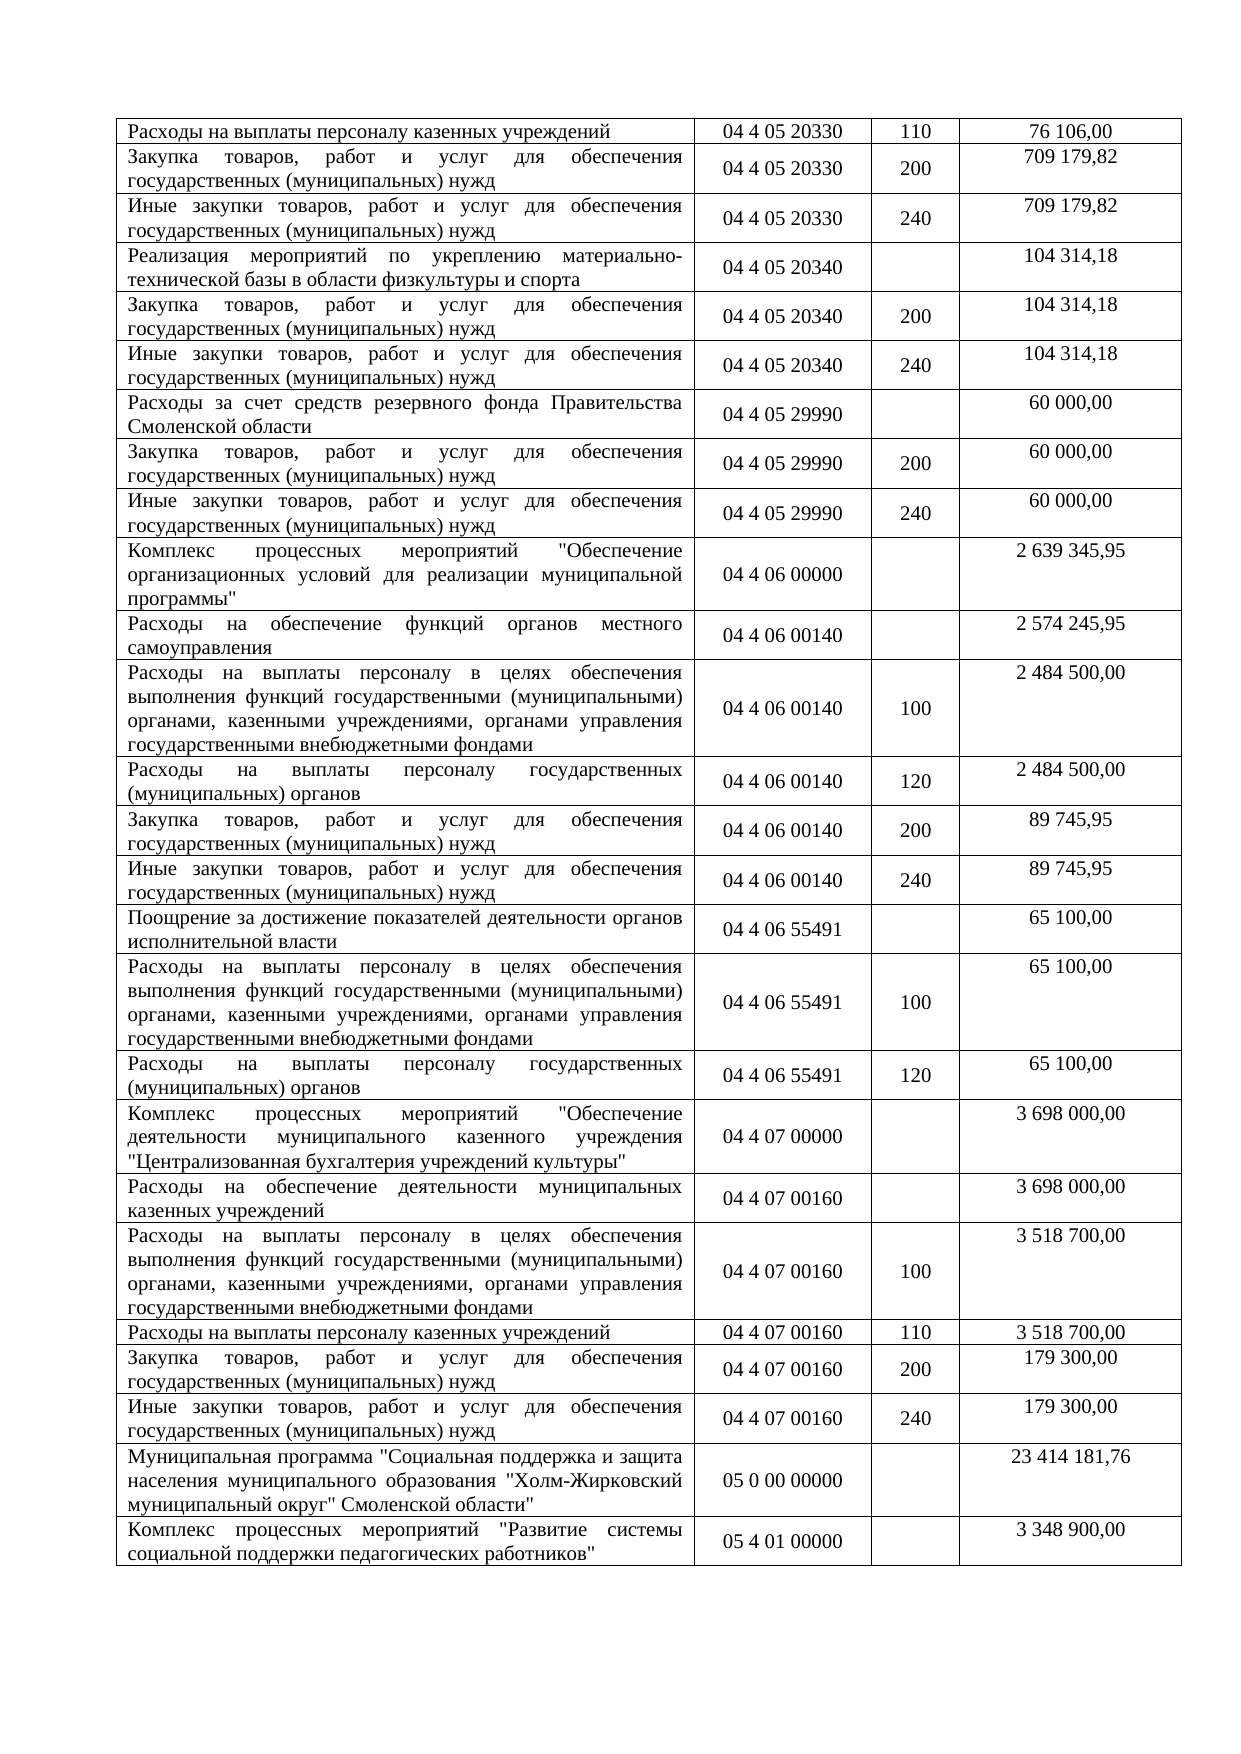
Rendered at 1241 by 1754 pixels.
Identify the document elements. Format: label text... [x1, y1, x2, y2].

table_cell 200 [872, 806, 959, 854]
table_cell [872, 1100, 959, 1173]
table_cell 65 100,00 [960, 954, 1181, 1050]
table_cell 200 [872, 1345, 959, 1393]
table_cell 04 4 06 00140 [695, 611, 871, 659]
table_cell 2 484 500,00 [960, 660, 1181, 756]
table_cell Иные закупки товаров, работ и услуг для обеспечения государственных (муниципальных) нужд [117, 489, 694, 537]
table_cell 89 745,95 [960, 806, 1181, 854]
table_cell 709 179,82 [960, 144, 1181, 192]
table_cell 104 314,18 [960, 341, 1181, 389]
table_cell 3 518 700,00 [960, 1320, 1181, 1344]
table_cell 04 4 06 00140 [695, 806, 871, 854]
table_cell 65 100,00 [960, 1051, 1181, 1099]
table_cell [872, 905, 959, 953]
table_cell Закупка товаров, работ и услуг для обеспечения государственных (муниципальных) нужд [117, 144, 694, 192]
table_cell 240 [872, 856, 959, 904]
table_cell [872, 243, 959, 291]
table_cell 04 4 07 00160 [695, 1320, 871, 1344]
table_cell 200 [872, 144, 959, 192]
table_cell Расходы на выплаты персоналу в целях обеспечения выполнения функций государственными (муниципальными) органами, казенными учреждениями, органами управления государственными внебюджетными фондами [117, 1223, 694, 1319]
table_cell 110 [872, 119, 959, 143]
table_cell 04 4 05 20330 [695, 119, 871, 143]
table_cell 100 [872, 660, 959, 756]
table_cell 60 000,00 [960, 489, 1181, 537]
table_cell [872, 1444, 959, 1516]
table_cell [872, 538, 959, 610]
table_cell Иные закупки товаров, работ и услуг для обеспечения государственных (муниципальных) нужд [117, 194, 694, 242]
table_cell Комплекс процессных мероприятий "Развитие системы социальной поддержки педагогических работников" [117, 1517, 694, 1565]
table_cell 04 4 06 00140 [695, 660, 871, 756]
table_cell Расходы за счет средств резервного фонда Правительства Смоленской области [117, 390, 694, 438]
table_cell 179 300,00 [960, 1394, 1181, 1442]
table_cell Комплекс процессных мероприятий "Обеспечение деятельности муниципального казенного учреждения "Централизованная бухгалтерия учреждений культуры" [117, 1100, 694, 1173]
table_cell Иные закупки товаров, работ и услуг для обеспечения государственных (муниципальных) нужд [117, 1394, 694, 1442]
table_cell 65 100,00 [960, 905, 1181, 953]
table_cell 3 698 000,00 [960, 1174, 1181, 1222]
table_cell Закупка товаров, работ и услуг для обеспечения государственных (муниципальных) нужд [117, 292, 694, 340]
table_cell 04 4 05 20330 [695, 194, 871, 242]
table_cell 104 314,18 [960, 243, 1181, 291]
table_cell 05 0 00 00000 [695, 1444, 871, 1516]
table_cell 04 4 06 55491 [695, 1051, 871, 1099]
table_cell Расходы на выплаты персоналу в целях обеспечения выполнения функций государственными (муниципальными) органами, казенными учреждениями, органами управления государственными внебюджетными фондами [117, 954, 694, 1050]
table_cell Расходы на выплаты персоналу в целях обеспечения выполнения функций государственными (муниципальными) органами, казенными учреждениями, органами управления государственными внебюджетными фондами [117, 660, 694, 756]
table_cell 04 4 05 29990 [695, 439, 871, 487]
table_cell 04 4 05 20340 [695, 292, 871, 340]
table_cell 100 [872, 1223, 959, 1319]
table_cell 240 [872, 489, 959, 537]
table_cell Закупка товаров, работ и услуг для обеспечения государственных (муниципальных) нужд [117, 439, 694, 487]
table_cell 3 348 900,00 [960, 1517, 1181, 1565]
table_cell 240 [872, 194, 959, 242]
table_cell [872, 1517, 959, 1565]
table_cell Иные закупки товаров, работ и услуг для обеспечения государственных (муниципальных) нужд [117, 341, 694, 389]
table_cell Расходы на выплаты персоналу казенных учреждений [117, 119, 694, 143]
table_cell 04 4 05 29990 [695, 489, 871, 537]
table_cell 04 4 05 20340 [695, 243, 871, 291]
table_cell 23 414 181,76 [960, 1444, 1181, 1516]
table_cell 04 4 06 55491 [695, 905, 871, 953]
table_cell 3 518 700,00 [960, 1223, 1181, 1319]
table_cell 04 4 06 00000 [695, 538, 871, 610]
table_cell 04 4 06 00140 [695, 856, 871, 904]
table_cell Расходы на выплаты персоналу казенных учреждений [117, 1320, 694, 1344]
table_cell Закупка товаров, работ и услуг для обеспечения государственных (муниципальных) нужд [117, 1345, 694, 1393]
table_cell 89 745,95 [960, 856, 1181, 904]
table_cell 04 4 05 29990 [695, 390, 871, 438]
table_cell Закупка товаров, работ и услуг для обеспечения государственных (муниципальных) нужд [117, 806, 694, 854]
table_cell 04 4 07 00160 [695, 1345, 871, 1393]
table_cell 100 [872, 954, 959, 1050]
table_cell 76 106,00 [960, 119, 1181, 143]
table_cell [872, 1174, 959, 1222]
table_cell 240 [872, 341, 959, 389]
table_cell 110 [872, 1320, 959, 1344]
table_cell 05 4 01 00000 [695, 1517, 871, 1565]
table_cell 120 [872, 1051, 959, 1099]
table_cell Муниципальная программа "Социальная поддержка и защита населения муниципального образования "Холм-Жирковский муниципальный округ" Смоленской области" [117, 1444, 694, 1516]
table_cell 04 4 07 00160 [695, 1174, 871, 1222]
table_cell 60 000,00 [960, 390, 1181, 438]
table_cell Иные закупки товаров, работ и услуг для обеспечения государственных (муниципальных) нужд [117, 856, 694, 904]
table_cell 60 000,00 [960, 439, 1181, 487]
table_cell Расходы на обеспечение деятельности муниципальных казенных учреждений [117, 1174, 694, 1222]
table_cell 3 698 000,00 [960, 1100, 1181, 1173]
table_cell Комплекс процессных мероприятий "Обеспечение организационных условий для реализации муниципальной программы" [117, 538, 694, 610]
table_cell [872, 611, 959, 659]
table_cell Расходы на выплаты персоналу государственных (муниципальных) органов [117, 1051, 694, 1099]
table_cell Реализация мероприятий по укреплению материально-технической базы в области физкультуры и спорта [117, 243, 694, 291]
table_cell 04 4 06 00140 [695, 757, 871, 805]
table_cell [872, 390, 959, 438]
table_cell 120 [872, 757, 959, 805]
table_cell 240 [872, 1394, 959, 1442]
table_cell 04 4 05 20330 [695, 144, 871, 192]
table_cell 04 4 07 00000 [695, 1100, 871, 1173]
table_cell 04 4 06 55491 [695, 954, 871, 1050]
table_cell 2 639 345,95 [960, 538, 1181, 610]
table_cell 04 4 05 20340 [695, 341, 871, 389]
table_cell Поощрение за достижение показателей деятельности органов исполнительной власти [117, 905, 694, 953]
table_cell 104 314,18 [960, 292, 1181, 340]
table_cell 200 [872, 292, 959, 340]
table_cell Расходы на обеспечение функций органов местного самоуправления [117, 611, 694, 659]
table_cell Расходы на выплаты персоналу государственных (муниципальных) органов [117, 757, 694, 805]
table_cell 2 574 245,95 [960, 611, 1181, 659]
table_cell 04 4 07 00160 [695, 1394, 871, 1442]
table_cell 709 179,82 [960, 194, 1181, 242]
table_cell 04 4 07 00160 [695, 1223, 871, 1319]
table_cell 200 [872, 439, 959, 487]
table_cell 2 484 500,00 [960, 757, 1181, 805]
table_cell 179 300,00 [960, 1345, 1181, 1393]
